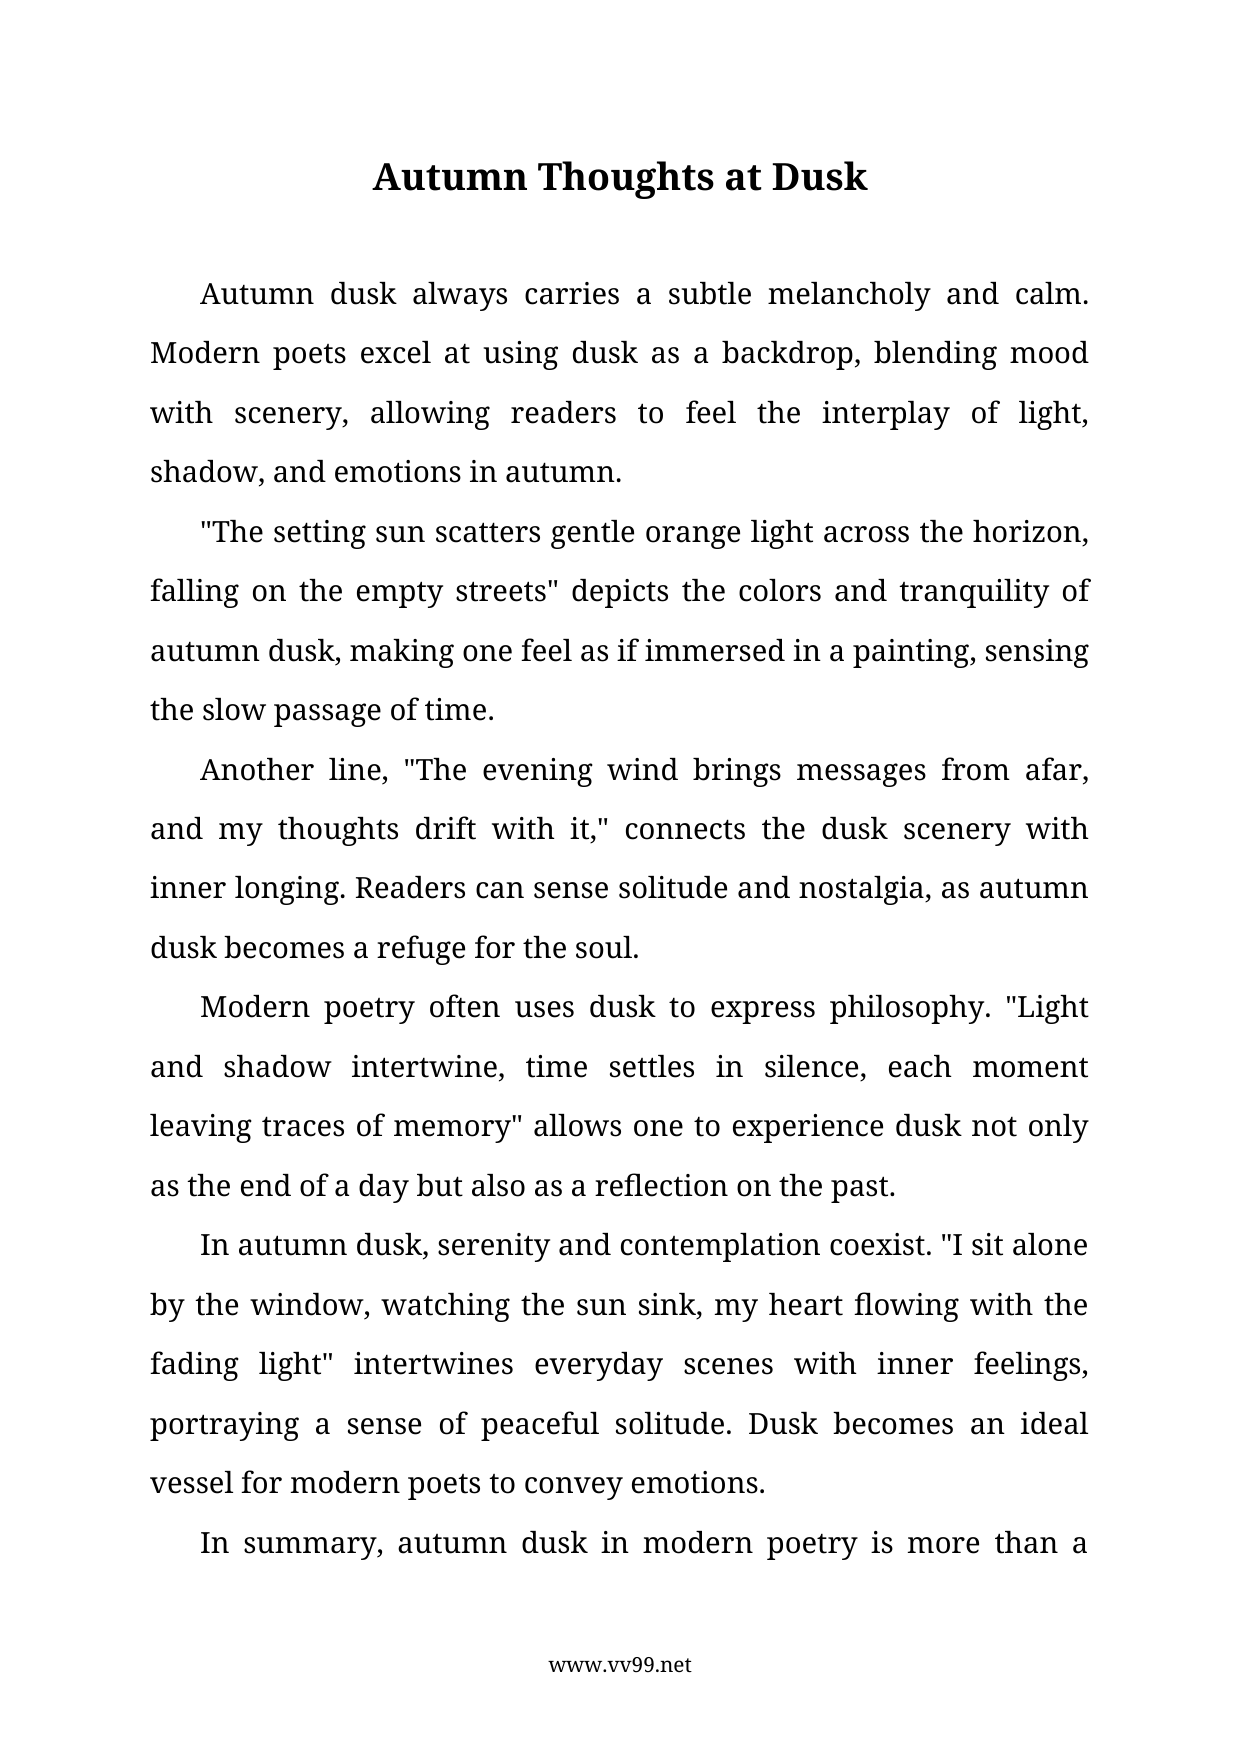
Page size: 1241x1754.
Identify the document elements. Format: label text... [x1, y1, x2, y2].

text "The setting sun scatters gentle orange light across the horizon, falling on the empty streets" depicts the colors and tranquility of autumn dusk, making one feel as if immersed in a painting, sensing the slow passage of time. [150, 511, 1090, 729]
text Autumn dusk always carries a subtle melancholy and calm. Modern poets excel at using dusk as a backdrop, blending mood with scenery, allowing readers to feel the interplay of light, shadow, and emotions in autumn. [150, 273, 1090, 491]
subtitle Autumn Thoughts at Dusk [150, 150, 1090, 201]
text In autumn dusk, serenity and contemplation coexist. "I sit alone by the window, watching the sun sink, my heart flowing with the fading light" intertwines everyday scenes with inner feelings, portraying a sense of peaceful solitude. Dusk becomes an ideal vessel for modern poets to convey emotions. [150, 1224, 1090, 1502]
text Another line, "The evening wind brings messages from afar, and my thoughts drift with it," connects the dusk scenery with inner longing. Readers can sense solitude and nostalgia, as autumn dusk becomes a refuge for the soul. [150, 749, 1090, 967]
text Modern poetry often uses dusk to express philosophy. "Light and shadow intertwine, time settles in silence, each moment leaving traces of memory" allows one to experience dusk not only as the end of a day but also as a reflection on the past. [150, 987, 1090, 1205]
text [150, 1522, 1090, 1562]
